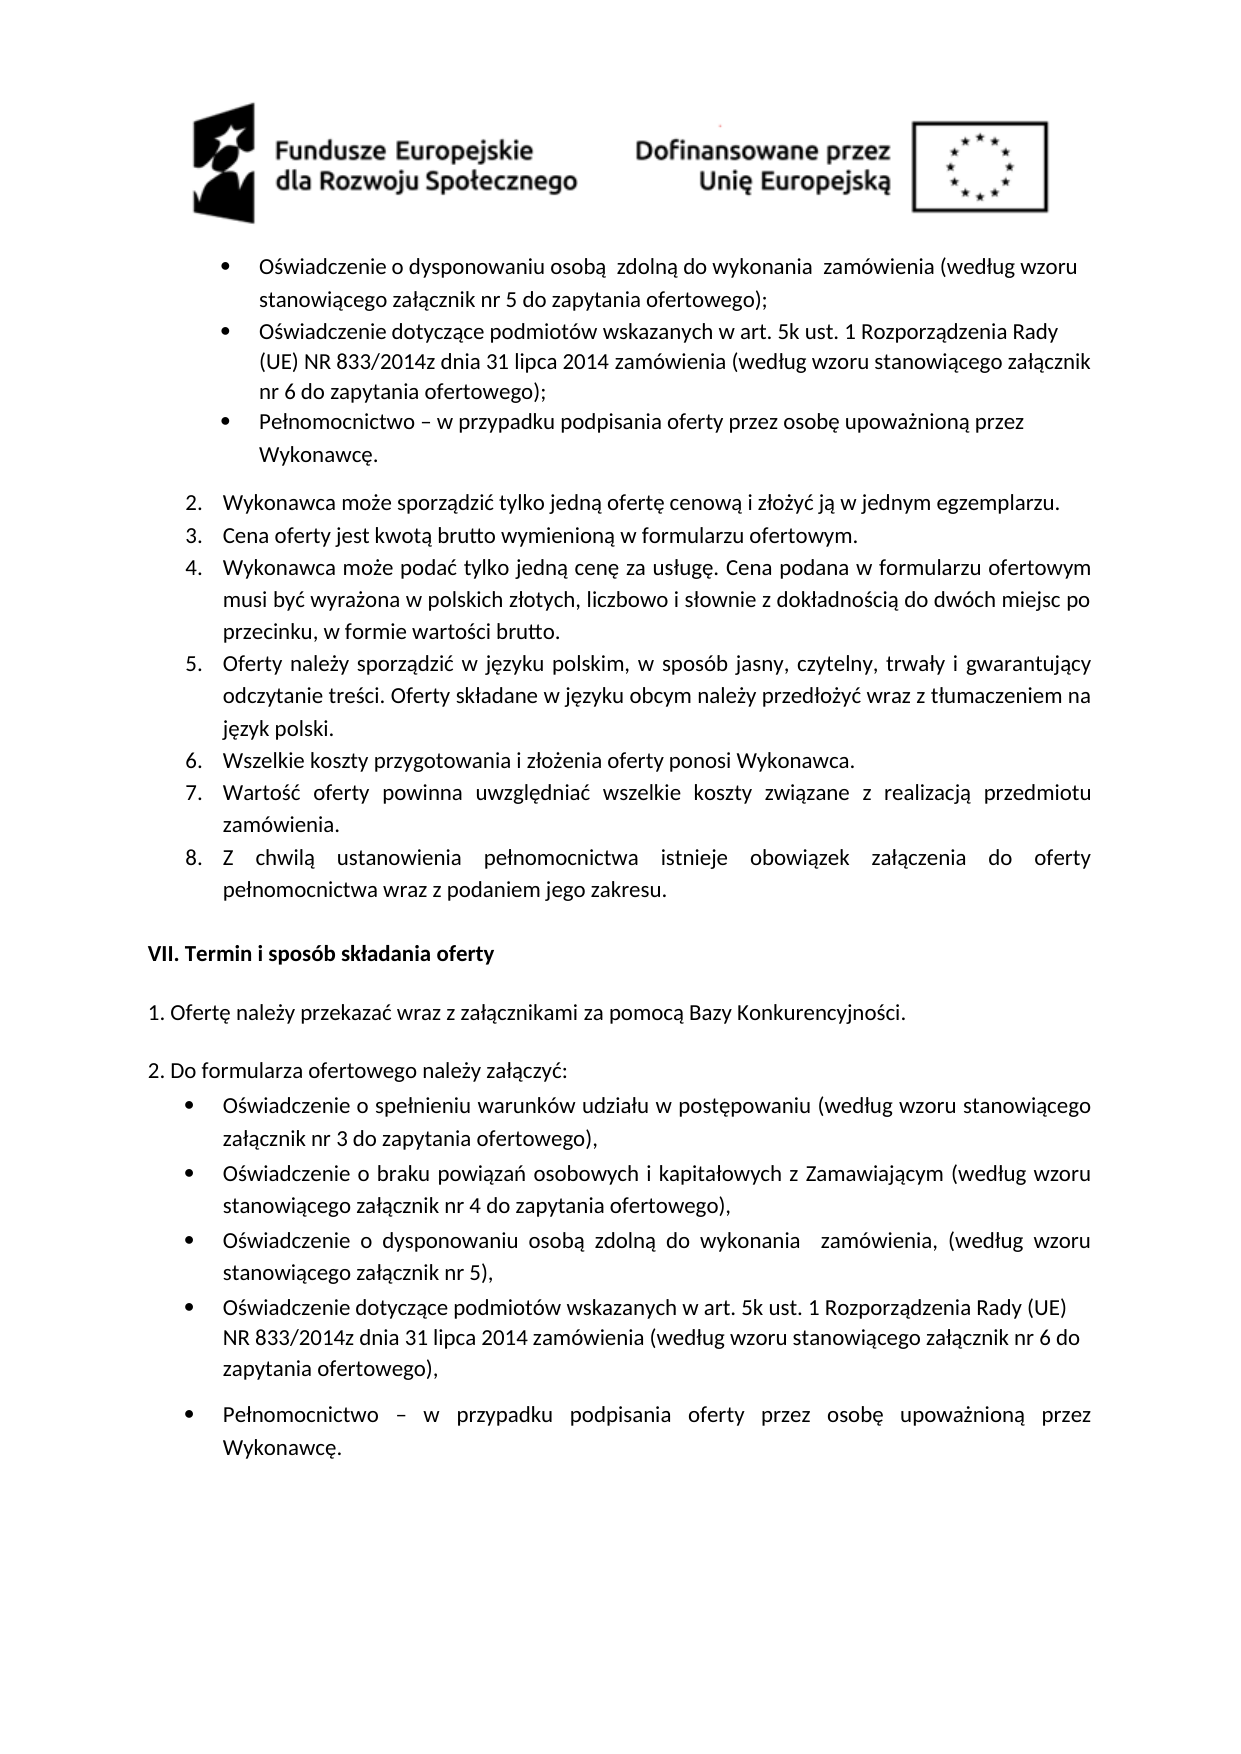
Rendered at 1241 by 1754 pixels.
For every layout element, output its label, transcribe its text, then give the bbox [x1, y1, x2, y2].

list Wykonawca może podać tylko jedną cenę za usługę. Cena podana w formularzu ofertowym musi być wyrażona w polskich złotych, liczbowo i słownie z dokładnością do dwóch miejsc po przecinku, w formie wartości brutto. [185, 553, 1093, 645]
list Oferty należy sporządzić w języku polskim, w sposób jasny, czytelny, trwały i gwarantujący odczytanie treści. Oferty składane w języku obcym należy przedłożyć wraz z tłumaczeniem na język polski. [185, 649, 1093, 742]
list Oświadczenie o dysponowaniu osobą zdolną do wykonania zamówienia (według wzoru stanowiącego załącznik nr 5 do zapytania ofertowego); [221, 252, 1093, 313]
list Oświadczenie dotyczące podmiotów wskazanych w art. 5k ust. 1 Rozporządzenia Rady (UE) NR 833/2014z dnia 31 lipca 2014 zamówienia (według wzoru stanowiącego załącznik nr 6 do zapytania ofertowego), [185, 1293, 1093, 1382]
list Z chwilą ustanowienia pełnomocnictwa istnieje obowiązek załączenia do oferty pełnomocnictwa wraz z podaniem jego zakresu. [185, 843, 1093, 903]
list Wszelkie koszty przygotowania i złożenia oferty ponosi Wykonawca. [185, 746, 1093, 774]
list Oświadczenie o dysponowaniu osobą zdolną do wykonania zamówienia, (według wzoru stanowiącego załącznik nr 5), [185, 1226, 1093, 1286]
list Wartość oferty powinna uwzględniać wszelkie koszty związane z realizacją przedmiotu zamówienia. [185, 778, 1093, 838]
list Wykonawca może sporządzić tylko jedną ofertę cenową i złożyć ją w jednym egzemplarzu. [185, 488, 1093, 517]
list Cena oferty jest kwotą brutto wymienioną w formularzu ofertowym. [185, 521, 1093, 549]
text 1. Ofertę należy przekazać wraz z załącznikami za pomocą Bazy Konkurencyjności. [148, 998, 1093, 1026]
text VII. Termin i sposób składania oferty [148, 939, 1093, 967]
list Pełnomocnictwo – w przypadku podpisania oferty przez osobę upoważnioną przez Wykonawcę. [221, 407, 1093, 468]
list Oświadczenie o spełnieniu warunków udziału w postępowaniu (według wzoru stanowiącego załącznik nr 3 do zapytania ofertowego), [185, 1092, 1093, 1152]
text 2. Do formularza ofertowego należy załączyć: [148, 1057, 1093, 1085]
list Pełnomocnictwo – w przypadku podpisania oferty przez osobę upoważnioną przez Wykonawcę. [185, 1401, 1093, 1461]
list Oświadczenie dotyczące podmiotów wskazanych w art. 5k ust. 1 Rozporządzenia Rady (UE) NR 833/2014z dnia 31 lipca 2014 zamówienia (według wzoru stanowiącego załącznik nr 6 do zapytania ofertowego); [221, 317, 1093, 405]
list Oświadczenie o braku powiązań osobowych i kapitałowych z Zamawiającym (według wzoru stanowiącego załącznik nr 4 do zapytania ofertowego), [185, 1159, 1093, 1219]
